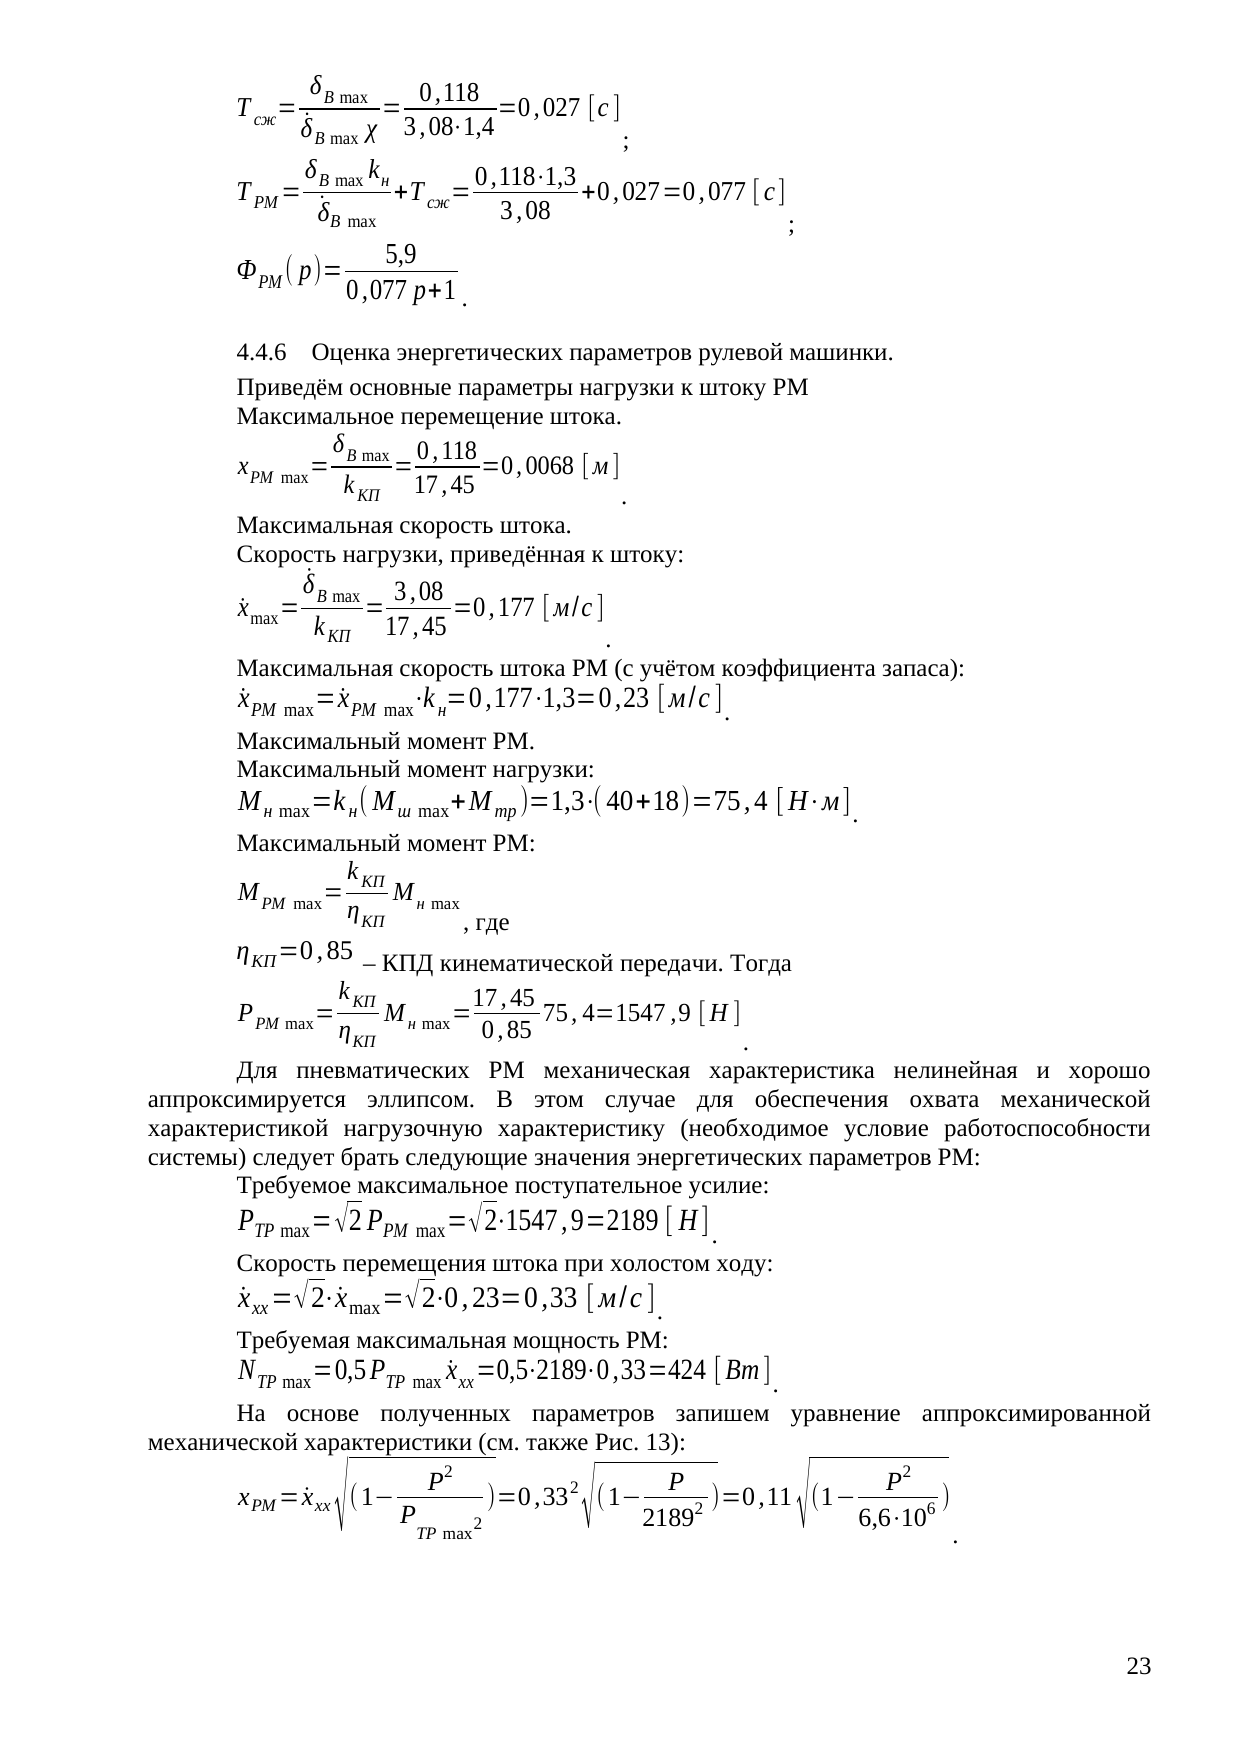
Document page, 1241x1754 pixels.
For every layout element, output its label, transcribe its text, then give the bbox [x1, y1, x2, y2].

text . [148, 1456, 1152, 1548]
text ; [148, 71, 1152, 154]
text Скорость перемещения штока при холостом ходу: [148, 1248, 1152, 1277]
text . [148, 1354, 1152, 1398]
text Максимальный момент нагрузки: [148, 754, 1152, 783]
text Для пневматических РМ механическая характеристика нелинейная и хорошо аппроксимируется эллипсом. В этом случае для обеспечения охвата механической характеристикой нагрузочную характеристику (необходимое условие работоспособности системы) следует брать следующие значения энергетических параметров РМ: [148, 1056, 1152, 1171]
text – КПД кинематической передачи. Тогда [148, 935, 1152, 977]
text . [148, 238, 1152, 312]
text , где [148, 857, 1152, 935]
text Максимальный момент РМ. [148, 726, 1152, 754]
text . [148, 567, 1152, 653]
text . [148, 1199, 1152, 1248]
text Требуемая максимальная мощность РМ: [148, 1325, 1152, 1354]
text . [148, 977, 1152, 1056]
text Приведём основные параметры нагрузки к штоку РМ [148, 372, 1152, 401]
text Максимальное перемещение штока. [148, 401, 1152, 429]
text Требуемое максимальное поступательное усилие: [148, 1171, 1152, 1199]
text На основе полученных параметров запишем уравнение аппроксимированной механической характеристики (см. также Рис. 13): [148, 1398, 1152, 1456]
text . [148, 1277, 1152, 1325]
text . [148, 783, 1152, 828]
text . [148, 429, 1152, 510]
text . [148, 681, 1152, 726]
text Максимальная скорость штока. [148, 510, 1152, 539]
text Максимальная скорость штока РМ (с учётом коэффициента запаса): [148, 653, 1152, 681]
text Максимальный момент РМ: [148, 828, 1152, 857]
text Скорость нагрузки, приведённая к штоку: [148, 539, 1152, 567]
text ; [148, 154, 1152, 238]
subtitle Оценка энергетических параметров рулевой машинки. [236, 337, 1152, 366]
